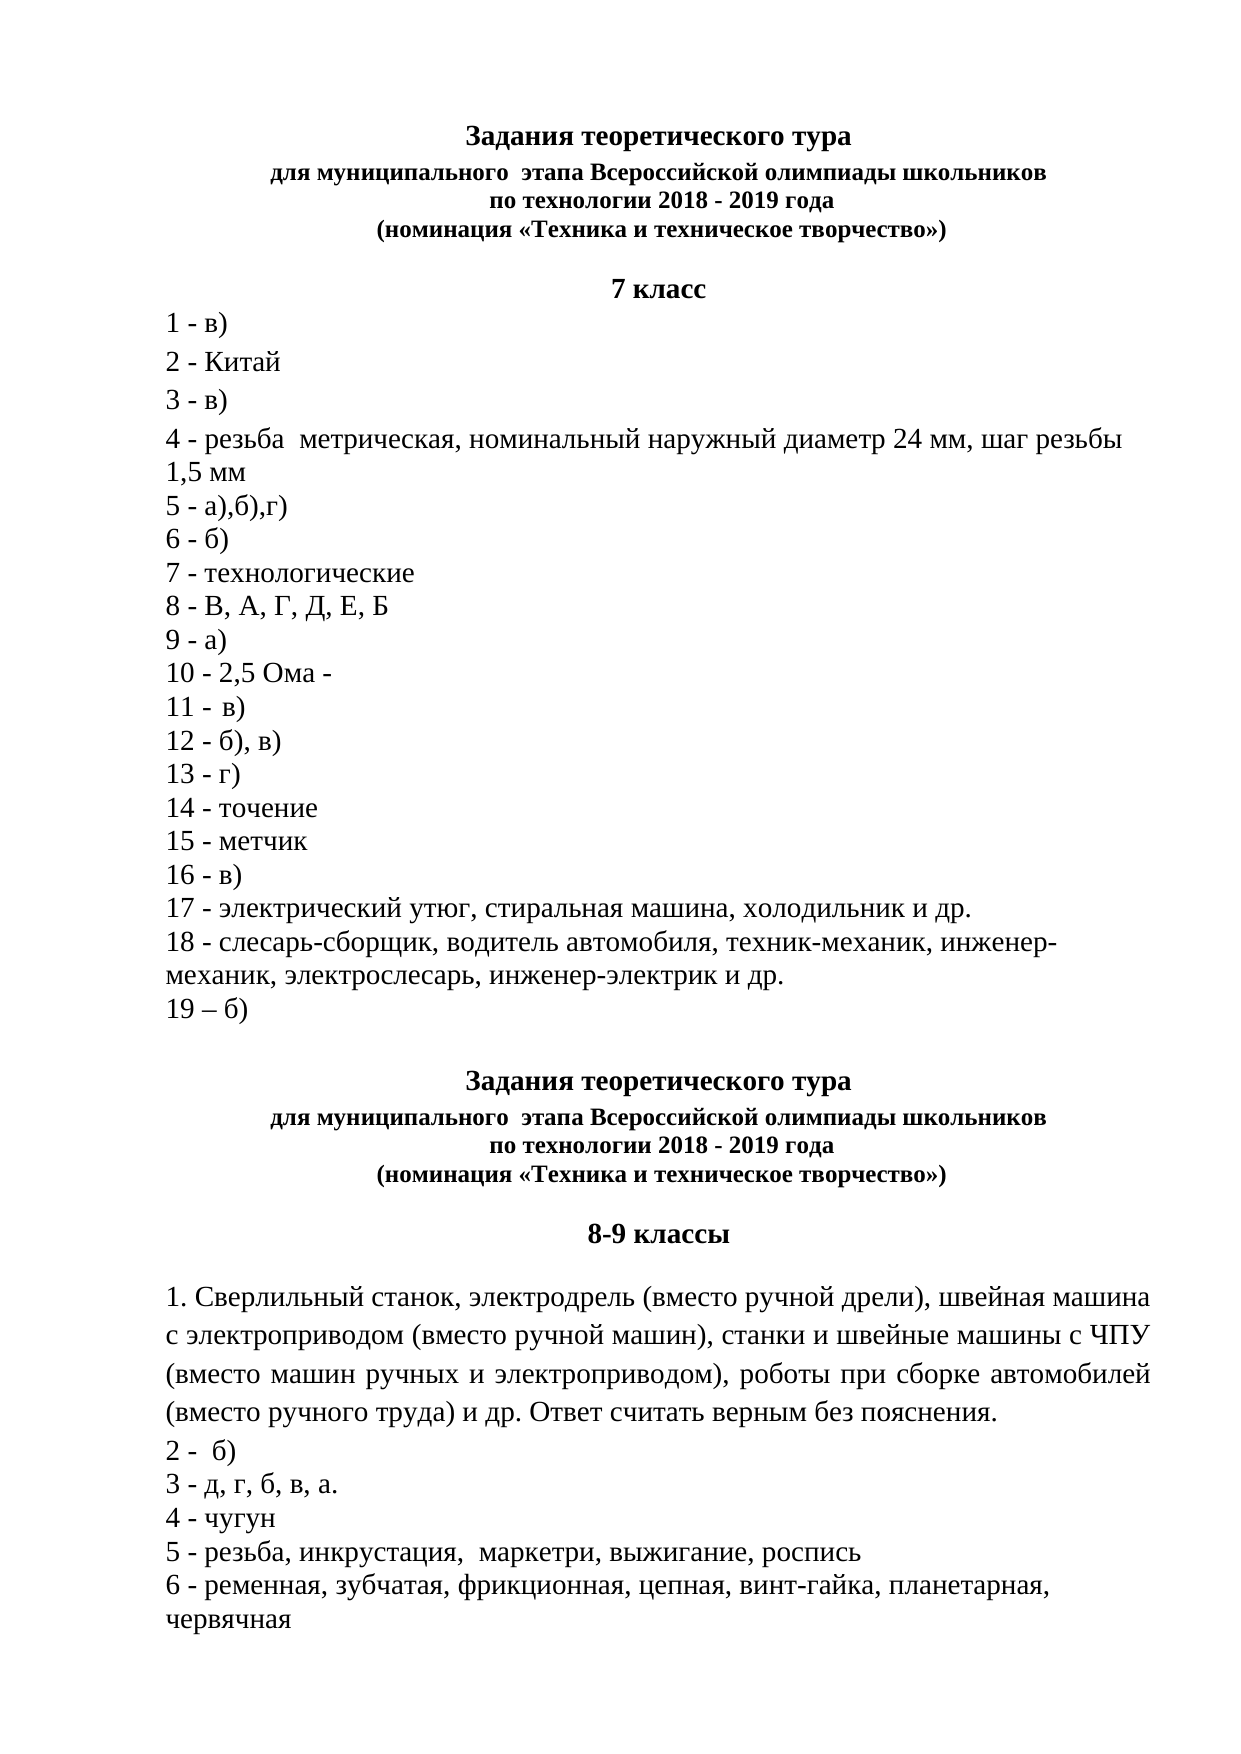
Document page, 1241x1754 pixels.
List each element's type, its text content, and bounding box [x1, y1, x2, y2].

text 3 - в) [165, 382, 1152, 416]
text 16 - в) [165, 857, 1152, 890]
text для муниципального этапа Всероссийской олимпиады школьников [165, 157, 1152, 185]
text 4 - чугун [165, 1500, 1152, 1534]
text Задания теоретического тура [165, 1063, 1152, 1097]
text 17 - электрический утюг, стиральная машина, холодильник и др. [165, 890, 1152, 924]
text 14 - точение [165, 790, 1152, 823]
text по технологии 2018 - 2019 года [165, 185, 1152, 214]
text (номинация «Техника и техническое творчество») [165, 214, 1152, 243]
text 8-9 классы [165, 1217, 1152, 1250]
text 7 - технологические [165, 555, 1152, 588]
text 1. Сверлильный станок, электродрель (вместо ручной дрели), швейная машина с электроприводом (вместо ручной машин), станки и швейные машины с ЧПУ (вместо машин ручных и электроприводом), роботы при сборке автомобилей (вместо ручного труда) и др. Ответ считать верным без пояснения. [165, 1279, 1152, 1428]
text 7 класс [165, 272, 1152, 305]
text 18 - слесарь-сборщик, водитель автомобиля, техник-механик, инженер-механик, электрослесарь, инженер-электрик и др. [165, 924, 1152, 991]
text 6 - б) [165, 521, 1152, 555]
text (номинация «Техника и техническое творчество») [165, 1159, 1152, 1188]
text 1 - в) [165, 305, 1152, 339]
text 3 - д, г, б, в, а. [165, 1467, 1152, 1500]
text по технологии 2018 - 2019 года [165, 1130, 1152, 1159]
text 15 - метчик [165, 823, 1152, 857]
text 2 - б) [165, 1433, 1152, 1467]
text Задания теоретического тура [165, 118, 1152, 152]
text 5 - резьба, инкрустация, маркетри, выжигание, роспись [165, 1534, 1152, 1567]
text 9 - а) [165, 622, 1152, 656]
text для муниципального этапа Всероссийской олимпиады школьников [165, 1102, 1152, 1130]
text 13 - г) [165, 756, 1152, 790]
text 12 - б), в) [165, 723, 1152, 756]
text 6 - ременная, зубчатая, фрикционная, цепная, винт-гайка, планетарная, червячная [165, 1567, 1152, 1634]
text 5 - а),б),г) [165, 488, 1152, 521]
text 8 - В, А, Г, Д, Е, Б [165, 588, 1152, 622]
text 10 - 2,5 Ома - [165, 656, 1152, 689]
text 2 - Китай [165, 344, 1152, 377]
text 11 - в) [165, 689, 1152, 723]
text 4 - резьба метрическая, номинальный наружный диаметр 24 мм, шаг резьбы 1,5 мм [165, 421, 1152, 488]
text 19 – б) [165, 991, 1152, 1024]
